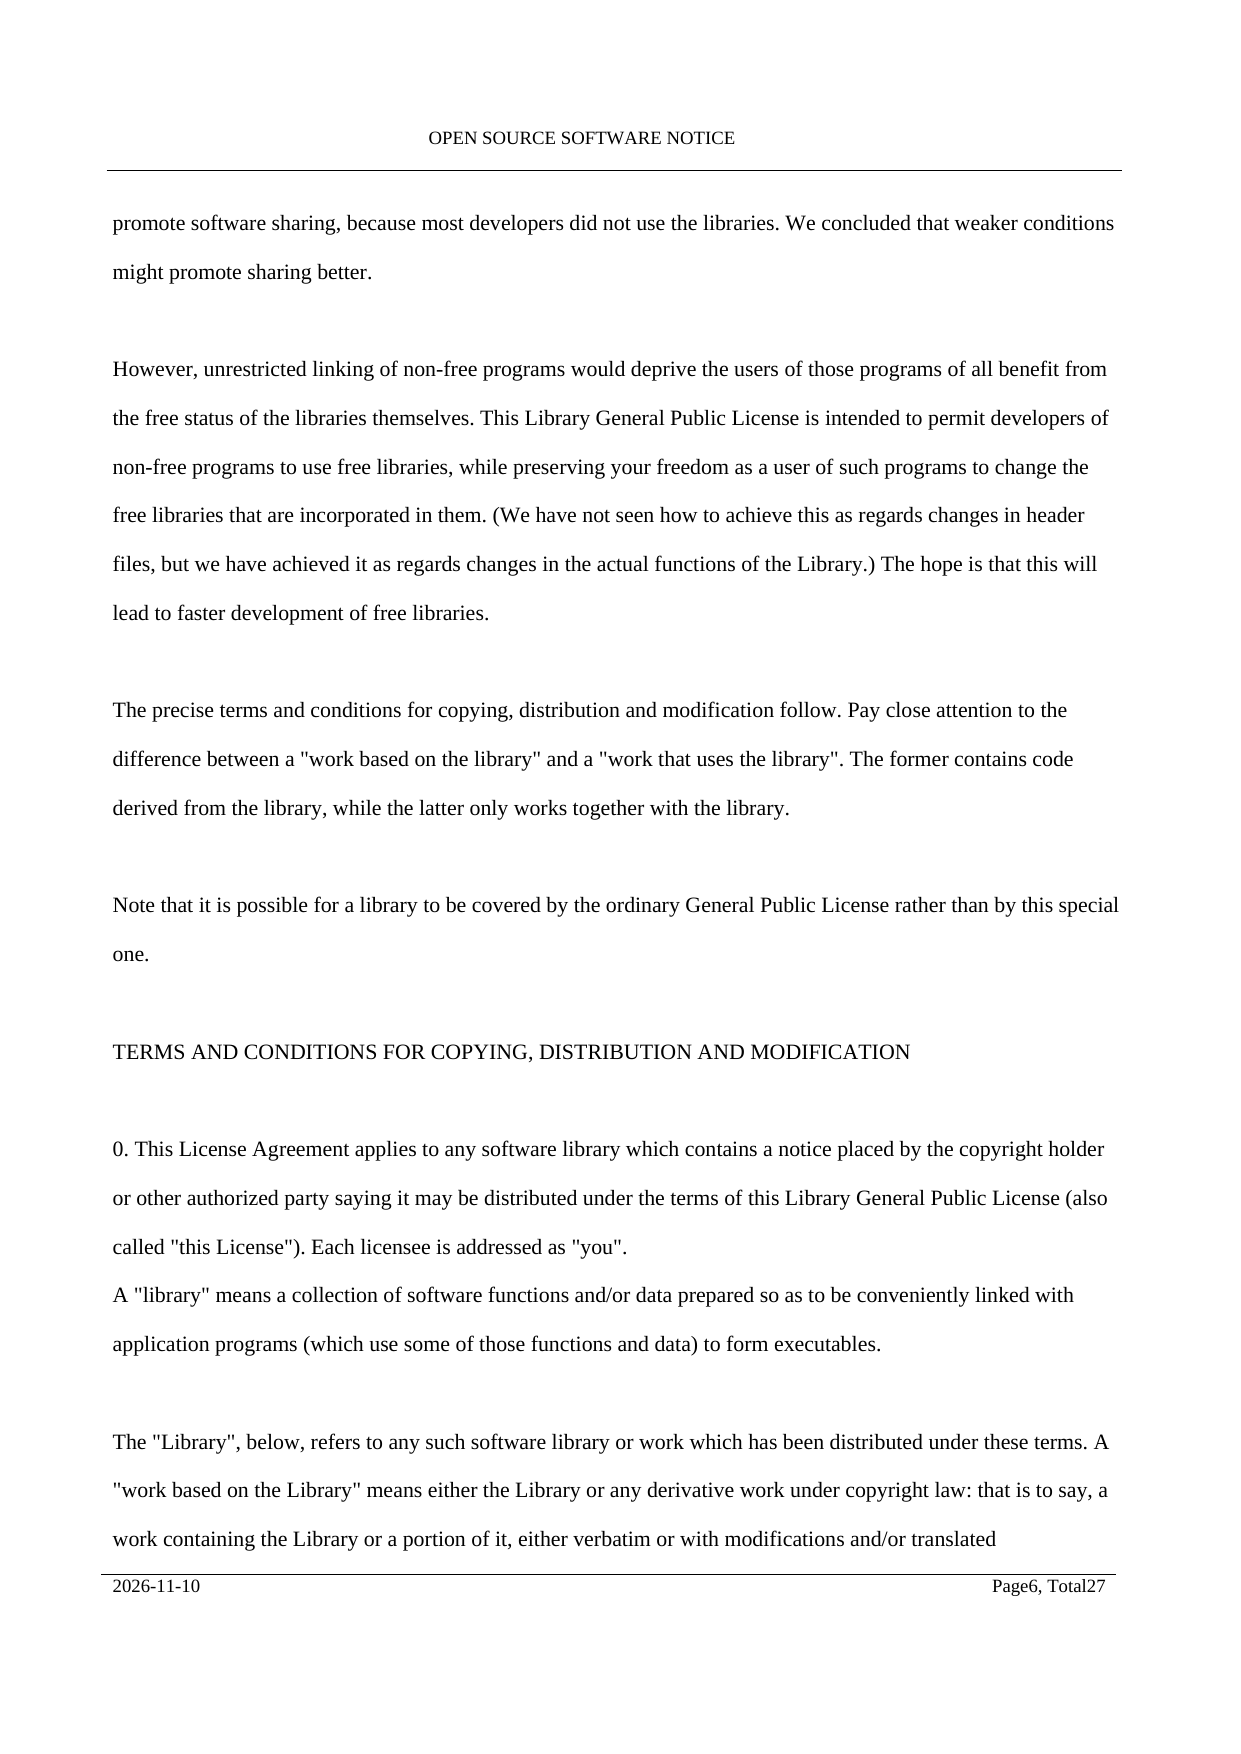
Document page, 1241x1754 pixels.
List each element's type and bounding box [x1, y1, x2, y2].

text [112, 206, 1128, 1555]
